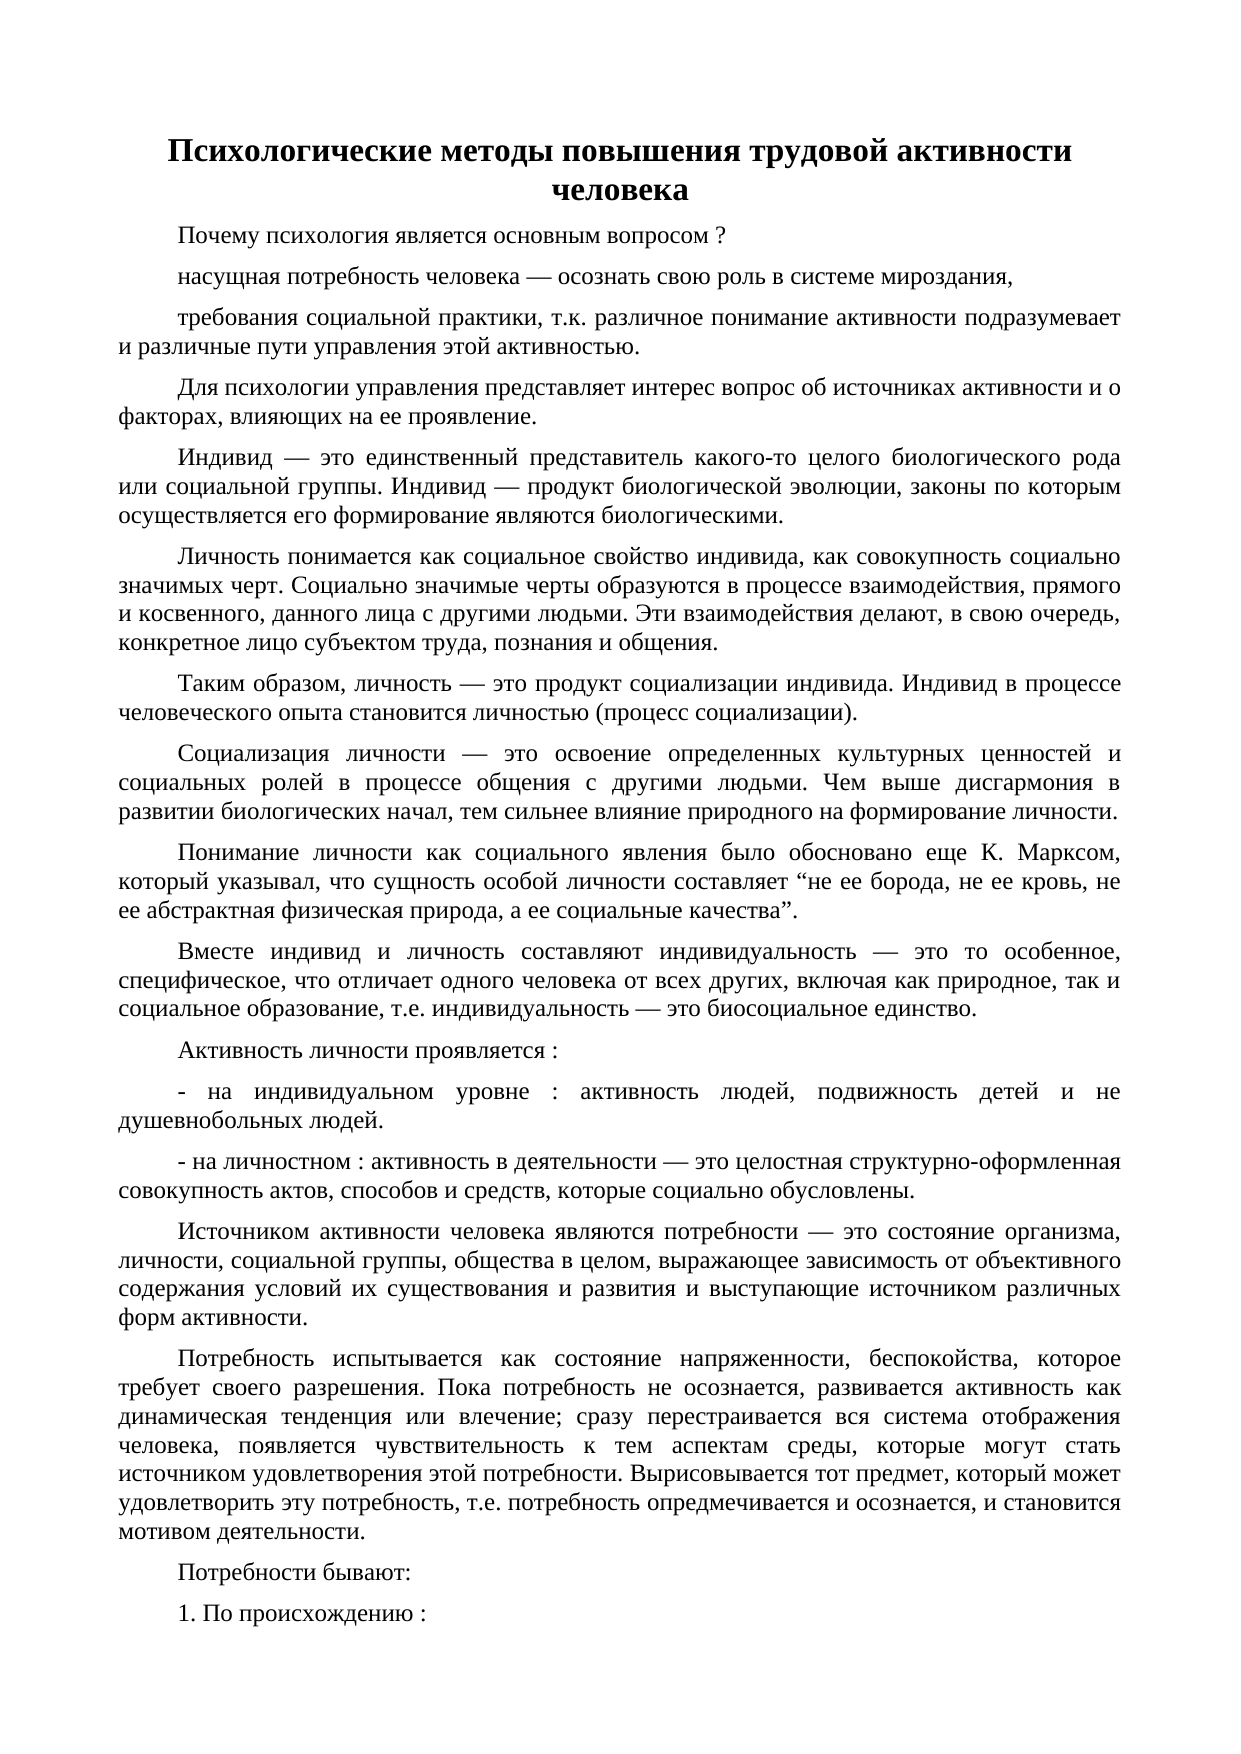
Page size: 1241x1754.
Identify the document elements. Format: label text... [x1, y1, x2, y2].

text - на индивидуальном уровне : активность людей, подвижность детей и не душевнобольных людей. [118, 1076, 1122, 1133]
text Активность личности проявляется : [118, 1035, 1122, 1063]
text Таким образом, личность — это продукт социализации индивида. Индивид в процессе человеческого опыта становится личностью (процесс социализации). [118, 668, 1122, 726]
text Социализация личности — это освоение определенных культурных ценностей и социальных ролей в процессе общения с другими людьми. Чем выше дисгармония в развитии биологических начал, тем сильнее влияние природного на формирование личности. [118, 738, 1122, 825]
text Потребности бывают: [118, 1557, 1122, 1586]
text требования социальной практики, т.к. различное понимание активности подразумевает и различные пути управления этой активностью. [118, 302, 1122, 360]
text Источником активности человека являются потребности — это состояние организма, личности, социальной группы, общества в целом, выражающее зависимость от объективного содержания условий их существования и развития и выступающие источником различных форм активности. [118, 1216, 1122, 1331]
text Индивид — это единственный представитель какого-то целого биологического рода или социальной группы. Индивид — продукт биологической эволюции, законы по которым осуществляется его формирование являются биологическими. [118, 442, 1122, 528]
text насущная потребность человека — осознать свою роль в системе мироздания, [118, 261, 1122, 290]
text Психологические методы повышения трудовой активности человека [118, 131, 1122, 207]
text 1. По происхождению : [118, 1598, 1122, 1627]
text Понимание личности как социального явления было обосновано еще К. Марксом, который указывал, что сущность особой личности составляет “не ее борода, не ее кровь, не ее абстрактная физическая природа, а ее социальные качества”. [118, 837, 1122, 923]
text Потребность испытывается как состояние напряженности, беспокойства, которое требует своего разрешения. Пока потребность не осознается, развивается активность как динамическая тенденция или влечение; сразу перестраивается вся система отображения человека, появляется чувствительность к тем аспектам среды, которые могут стать источником удовлетворения этой потребности. Вырисовывается тот предмет, который может удовлетворить эту потребность, т.е. потребность опредмечивается и осознается, и становится мотивом деятельности. [118, 1343, 1122, 1545]
text Личность понимается как социальное свойство индивида, как совокупность социально значимых черт. Социально значимые черты образуются в процессе взаимодействия, прямого и косвенного, данного лица с другими людьми. Эти взаимодействия делают, в свою очередь, конкретное лицо субъектом труда, познания и общения. [118, 541, 1122, 656]
text - на личностном : активность в деятельности — это целостная структурно-оформленная совокупность актов, способов и средств, которые социально обусловлены. [118, 1146, 1122, 1203]
text Для психологии управления представляет интерес вопрос об источниках активности и о факторах, влияющих на ее проявление. [118, 372, 1122, 430]
text Почему психология является основным вопросом ? [118, 220, 1122, 248]
text Вместе индивид и личность составляют индивидуальность — это то особенное, специфическое, что отличает одного человека от всех других, включая как природное, так и социальное образование, т.е. индивидуальность — это биосоциальное единство. [118, 936, 1122, 1022]
